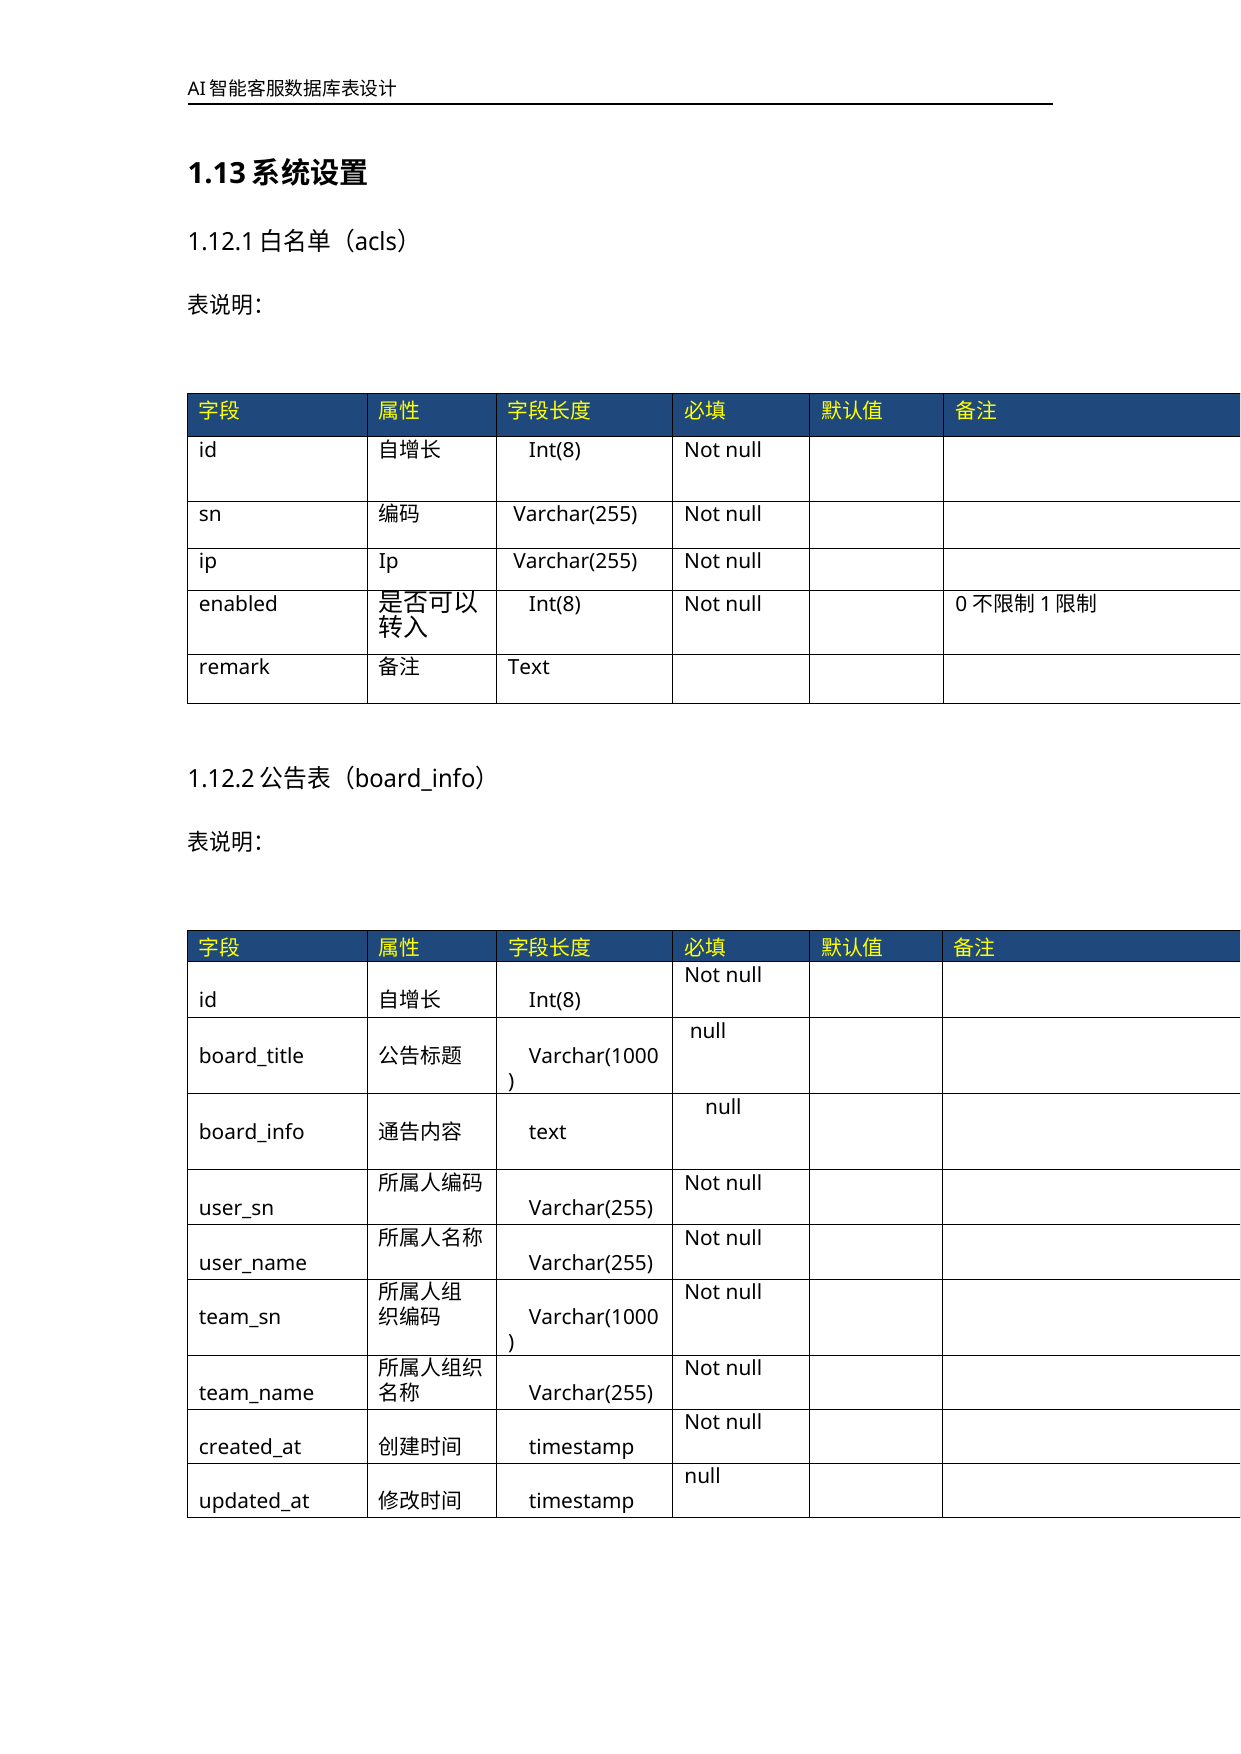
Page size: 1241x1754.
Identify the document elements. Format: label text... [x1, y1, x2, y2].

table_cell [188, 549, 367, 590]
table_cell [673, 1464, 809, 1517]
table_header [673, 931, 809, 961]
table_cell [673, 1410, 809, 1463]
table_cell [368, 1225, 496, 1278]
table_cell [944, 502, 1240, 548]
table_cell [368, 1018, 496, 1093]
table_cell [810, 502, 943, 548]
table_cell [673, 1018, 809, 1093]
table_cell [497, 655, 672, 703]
subtitle 1.13系统设置 [187, 150, 1053, 192]
text 表说明： [187, 824, 1053, 857]
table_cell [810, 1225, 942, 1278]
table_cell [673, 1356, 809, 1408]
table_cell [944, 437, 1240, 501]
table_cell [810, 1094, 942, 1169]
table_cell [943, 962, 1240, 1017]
subtitle 1.12.2公告表（board_info） [187, 758, 1053, 794]
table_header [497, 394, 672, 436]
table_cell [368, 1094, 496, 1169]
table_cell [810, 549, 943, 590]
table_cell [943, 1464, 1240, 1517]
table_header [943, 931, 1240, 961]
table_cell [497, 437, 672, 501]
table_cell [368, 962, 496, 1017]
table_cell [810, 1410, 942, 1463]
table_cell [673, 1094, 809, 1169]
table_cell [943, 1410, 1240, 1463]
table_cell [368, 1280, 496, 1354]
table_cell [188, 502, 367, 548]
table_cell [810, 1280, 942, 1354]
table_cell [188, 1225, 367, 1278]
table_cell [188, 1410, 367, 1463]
subtitle 1.12.1白名单（acls） [187, 222, 1053, 258]
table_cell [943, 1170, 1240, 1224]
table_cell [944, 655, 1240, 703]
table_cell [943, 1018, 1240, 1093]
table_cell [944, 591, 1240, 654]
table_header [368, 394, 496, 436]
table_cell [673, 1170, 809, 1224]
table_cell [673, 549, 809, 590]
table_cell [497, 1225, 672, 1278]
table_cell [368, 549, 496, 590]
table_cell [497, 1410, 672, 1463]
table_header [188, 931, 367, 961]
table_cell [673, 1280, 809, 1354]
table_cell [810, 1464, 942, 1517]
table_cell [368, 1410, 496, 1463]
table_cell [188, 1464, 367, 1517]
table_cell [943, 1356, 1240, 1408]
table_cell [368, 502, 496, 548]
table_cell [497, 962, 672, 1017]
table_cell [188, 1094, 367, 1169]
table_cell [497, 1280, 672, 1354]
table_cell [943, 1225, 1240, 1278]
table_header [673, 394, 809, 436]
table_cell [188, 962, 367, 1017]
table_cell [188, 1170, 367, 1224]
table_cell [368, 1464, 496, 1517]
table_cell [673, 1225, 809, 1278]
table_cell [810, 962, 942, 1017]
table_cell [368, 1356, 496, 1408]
text 表说明： [187, 287, 1053, 320]
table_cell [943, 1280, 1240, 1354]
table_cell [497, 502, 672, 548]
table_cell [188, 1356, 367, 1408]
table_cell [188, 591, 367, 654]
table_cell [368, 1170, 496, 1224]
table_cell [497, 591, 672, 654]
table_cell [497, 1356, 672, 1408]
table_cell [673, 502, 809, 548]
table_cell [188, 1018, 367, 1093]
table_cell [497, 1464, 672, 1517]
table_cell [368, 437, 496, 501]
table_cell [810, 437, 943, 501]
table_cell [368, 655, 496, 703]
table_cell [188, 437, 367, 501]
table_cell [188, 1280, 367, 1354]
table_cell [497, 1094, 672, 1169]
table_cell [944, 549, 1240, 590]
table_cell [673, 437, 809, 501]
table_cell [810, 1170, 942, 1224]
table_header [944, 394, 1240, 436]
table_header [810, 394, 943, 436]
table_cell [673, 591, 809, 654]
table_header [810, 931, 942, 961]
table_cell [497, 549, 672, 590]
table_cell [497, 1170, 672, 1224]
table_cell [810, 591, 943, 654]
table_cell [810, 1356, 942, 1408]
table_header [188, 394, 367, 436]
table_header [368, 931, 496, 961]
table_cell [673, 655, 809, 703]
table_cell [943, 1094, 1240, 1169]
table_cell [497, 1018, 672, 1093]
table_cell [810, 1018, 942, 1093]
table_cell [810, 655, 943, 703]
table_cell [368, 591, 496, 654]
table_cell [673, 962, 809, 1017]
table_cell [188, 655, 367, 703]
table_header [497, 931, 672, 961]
